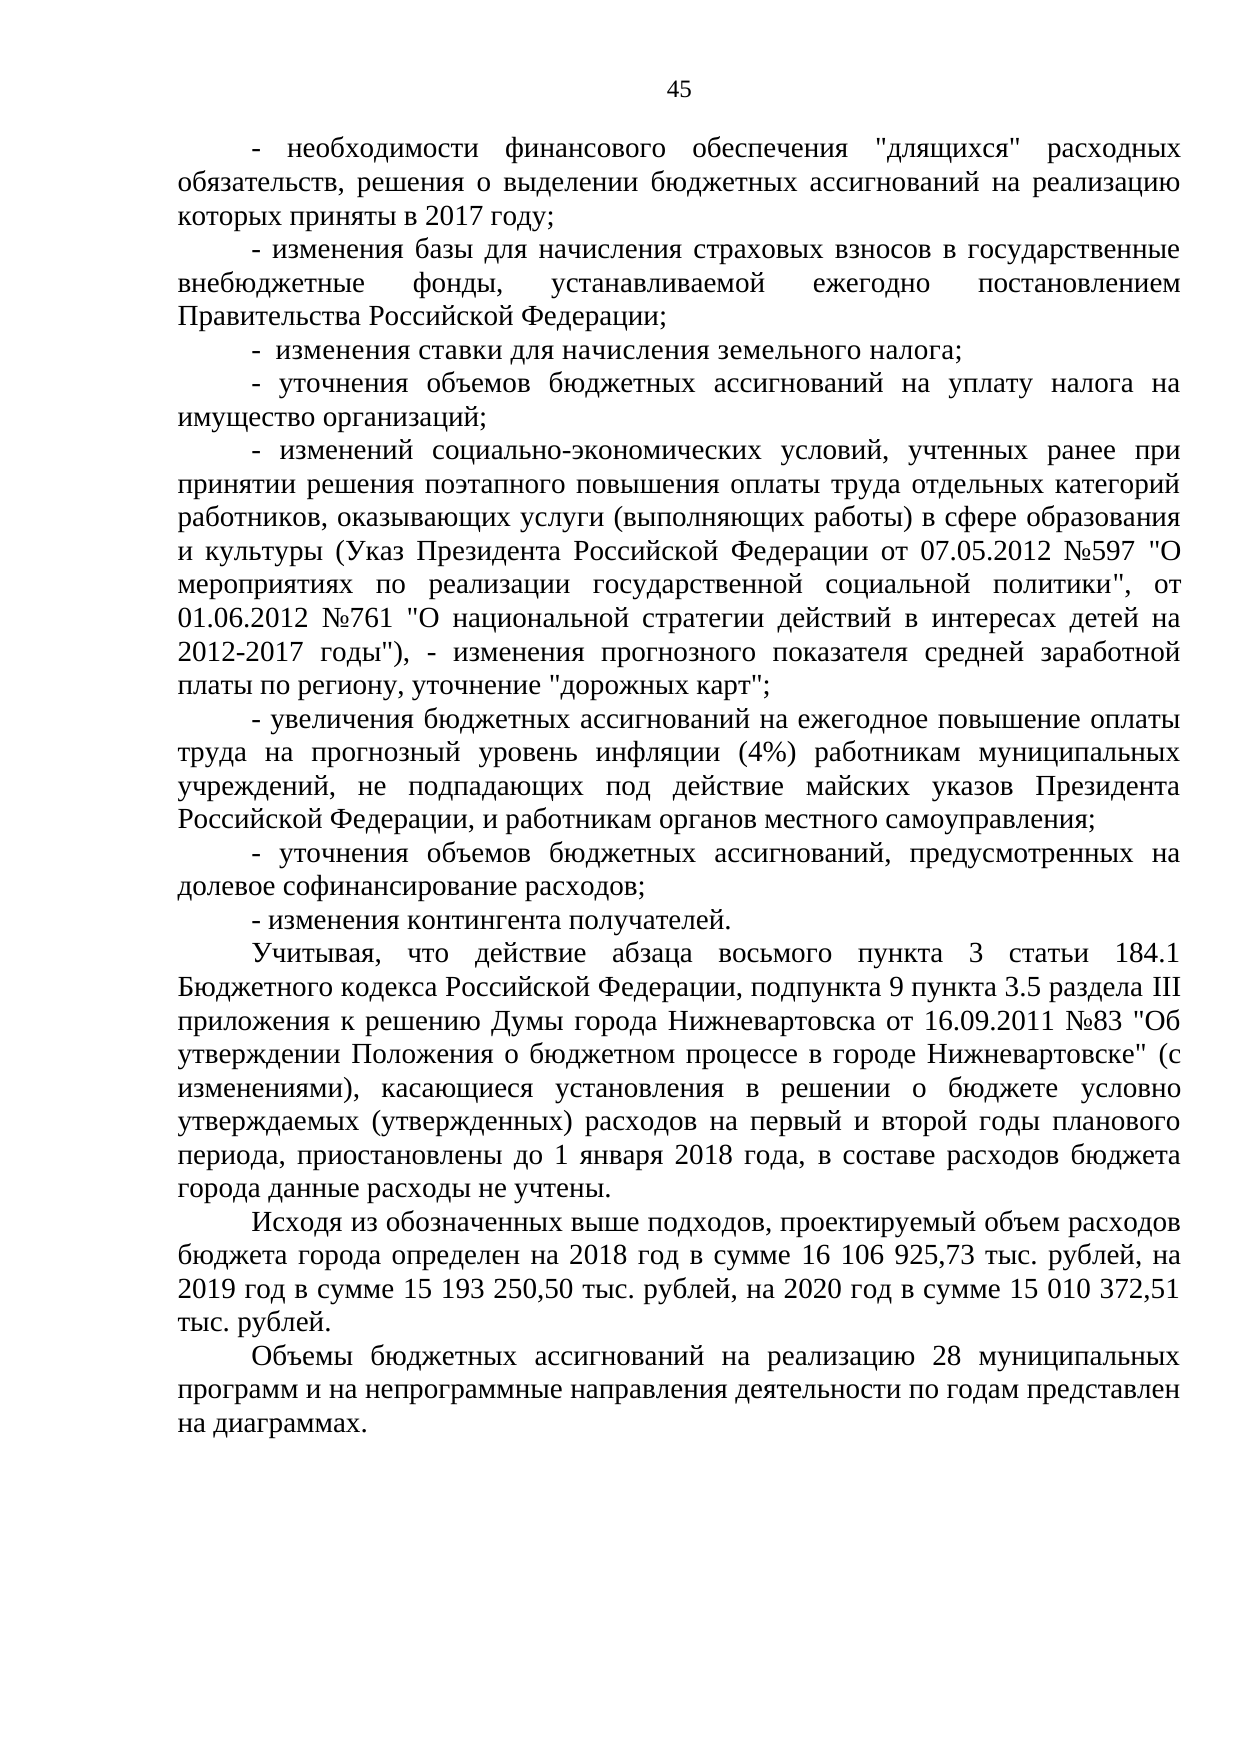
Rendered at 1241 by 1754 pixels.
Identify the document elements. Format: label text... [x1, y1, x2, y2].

text - изменений социально-экономических условий, учтенных ранее при принятии решения поэтапного повышения оплаты труда отдельных категорий работников, оказывающих услуги (выполняющих работы) в сфере образования и культуры (Указ Президента Российской Федерации от 07.05.2012 №597 "О мероприятиях по реализации государственной социальной политики", от 01.06.2012 №761 "О национальной стратегии действий в интересах детей на 2012-2017 годы"), - изменения прогнозного показателя средней заработной платы по региону, уточнение "дорожных карт"; [177, 432, 1181, 701]
text Учитывая, что действие абзаца восьмого пункта 3 статьи 184.1 Бюджетного кодекса Российской Федерации, подпункта 9 пункта 3.5 раздела III приложения к решению Думы города Нижневартовска от 16.09.2011 №83 "Об утверждении Положения о бюджетном процессе в городе Нижневартовске" (с изменениями), касающиеся установления в решении о бюджете условно утверждаемых (утвержденных) расходов на первый и второй годы планового периода, приостановлены до 1 января 2018 года, в составе расходов бюджета города данные расходы не учтены. [177, 936, 1181, 1204]
text - необходимости финансового обеспечения "длящихся" расходных обязательств, решения о выделении бюджетных ассигнований на реализацию которых приняты в 2017 году; [177, 131, 1181, 231]
text Объемы бюджетных ассигнований на реализацию 28 муниципальных программ и на непрограммные направления деятельности по годам представлен на диаграммах. [177, 1338, 1181, 1439]
text - изменения контингента получателей. [177, 902, 1181, 936]
text - изменения базы для начисления страховых взносов в государственные внебюджетные фонды, устанавливаемой ежегодно постановлением Правительства Российской Федерации; [177, 231, 1181, 332]
text - уточнения объемов бюджетных ассигнований, предусмотренных на долевое софинансирование расходов; [177, 835, 1181, 902]
text - уточнения объемов бюджетных ассигнований на уплату налога на имущество организаций; [177, 365, 1181, 432]
text Исходя из обозначенных выше подходов, проектируемый объем расходов бюджета города определен на 2018 год в сумме 16 106 925,73 тыс. рублей, на 2019 год в сумме 15 193 250,50 тыс. рублей, на 2020 год в сумме 15 010 372,51 тыс. рублей. [177, 1204, 1181, 1338]
text - увеличения бюджетных ассигнований на ежегодное повышение оплаты труда на прогнозный уровень инфляции (4%) работникам муниципальных учреждений, не подпадающих под действие майских указов Президента Российской Федерации, и работникам органов местного самоуправления; [177, 701, 1181, 835]
text - изменения ставки для начисления земельного налога; [177, 332, 1181, 365]
